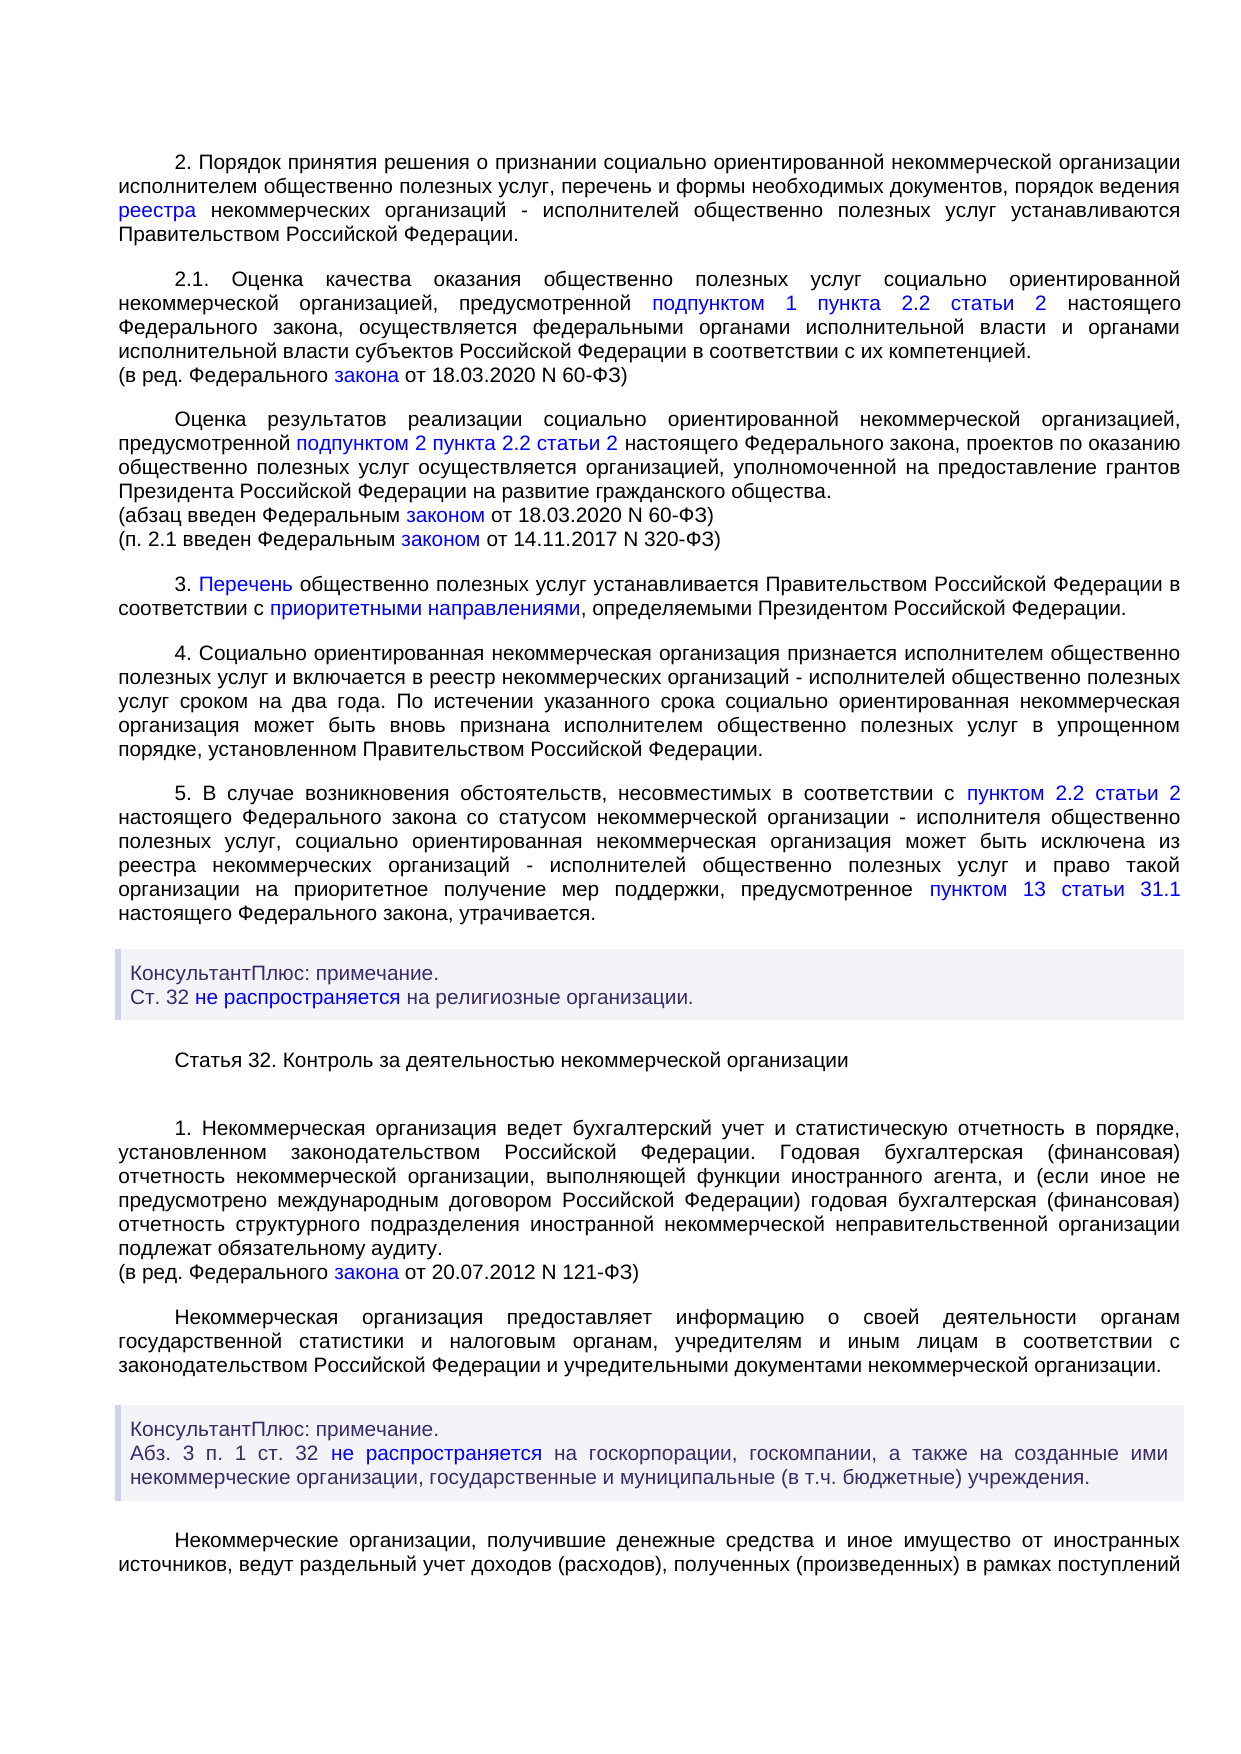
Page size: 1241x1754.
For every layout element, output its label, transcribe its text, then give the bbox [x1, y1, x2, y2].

table_header КонсультантПлюс: примечание. Абз. 3 п. 1 ст. 32 не распространяется на госкорпорации, госкомпании, а также на созданные ими некоммерческие организации, государственные и муниципальные (в т.ч. бюджетные) учреждения. [121, 1405, 1178, 1501]
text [118, 1528, 1181, 1576]
text 2.1. Оценка качества оказания общественно полезных услуг социально ориентированной некоммерческой организацией, предусмотренной подпунктом 1 пункта 2.2 статьи 2 настоящего Федерального закона, осуществляется федеральными органами исполнительной власти и органами исполнительной власти субъектов Российской Федерации в соответствии с их компетенцией. [118, 267, 1181, 362]
text (в ред. Федерального закона от 20.07.2012 N 121-ФЗ) [118, 1260, 1181, 1284]
text 5. В случае возникновения обстоятельств, несовместимых в соответствии с пунктом 2.2 статьи 2 настоящего Федерального закона со статусом некоммерческой организации - исполнителя общественно полезных услуг, социально ориентированная некоммерческая организация может быть исключена из реестра некоммерческих организаций - исполнителей общественно полезных услуг и право такой организации на приоритетное получение мер поддержки, предусмотренное пунктом 13 статьи 31.1 настоящего Федерального закона, утрачивается. [118, 781, 1181, 925]
text (абзац введен Федеральным законом от 18.03.2020 N 60-ФЗ) [118, 503, 1181, 527]
text 2. Порядок принятия решения о признании социально ориентированной некоммерческой организации исполнителем общественно полезных услуг, перечень и формы необходимых документов, порядок ведения реестра некоммерческих организаций - исполнителей общественно полезных услуг устанавливаются Правительством Российской Федерации. [118, 150, 1181, 246]
table_header КонсультантПлюс: примечание. Ст. 32 не распространяется на религиозные организации. [121, 949, 1178, 1020]
text Некоммерческая организация предоставляет информацию о своей деятельности органам государственной статистики и налоговым органам, учредителям и иным лицам в соответствии с законодательством Российской Федерации и учредительными документами некоммерческой организации. [118, 1305, 1181, 1377]
text Статья 32. Контроль за деятельностью некоммерческой организации [118, 1047, 1181, 1071]
text (в ред. Федерального закона от 18.03.2020 N 60-ФЗ) [118, 362, 1181, 386]
text 4. Социально ориентированная некоммерческая организация признается исполнителем общественно полезных услуг и включается в реестр некоммерческих организаций - исполнителей общественно полезных услуг сроком на два года. По истечении указанного срока социально ориентированная некоммерческая организация может быть вновь признана исполнителем общественно полезных услуг в упрощенном порядке, установленном Правительством Российской Федерации. [118, 641, 1181, 760]
text 3. Перечень общественно полезных услуг устанавливается Правительством Российской Федерации в соответствии с приоритетными направлениями, определяемыми Президентом Российской Федерации. [118, 572, 1181, 620]
text 1. Некоммерческая организация ведет бухгалтерский учет и статистическую отчетность в порядке, установленном законодательством Российской Федерации. Годовая бухгалтерская (финансовая) отчетность некоммерческой организации, выполняющей функции иностранного агента, и (если иное не предусмотрено международным договором Российской Федерации) годовая бухгалтерская (финансовая) отчетность структурного подразделения иностранной некоммерческой неправительственной организации подлежат обязательному аудиту. [118, 1116, 1181, 1260]
text Оценка результатов реализации социально ориентированной некоммерческой организацией, предусмотренной подпунктом 2 пункта 2.2 статьи 2 настоящего Федерального закона, проектов по оказанию общественно полезных услуг осуществляется организацией, уполномоченной на предоставление грантов Президента Российской Федерации на развитие гражданского общества. [118, 407, 1181, 503]
text (п. 2.1 введен Федеральным законом от 14.11.2017 N 320-ФЗ) [118, 527, 1181, 551]
